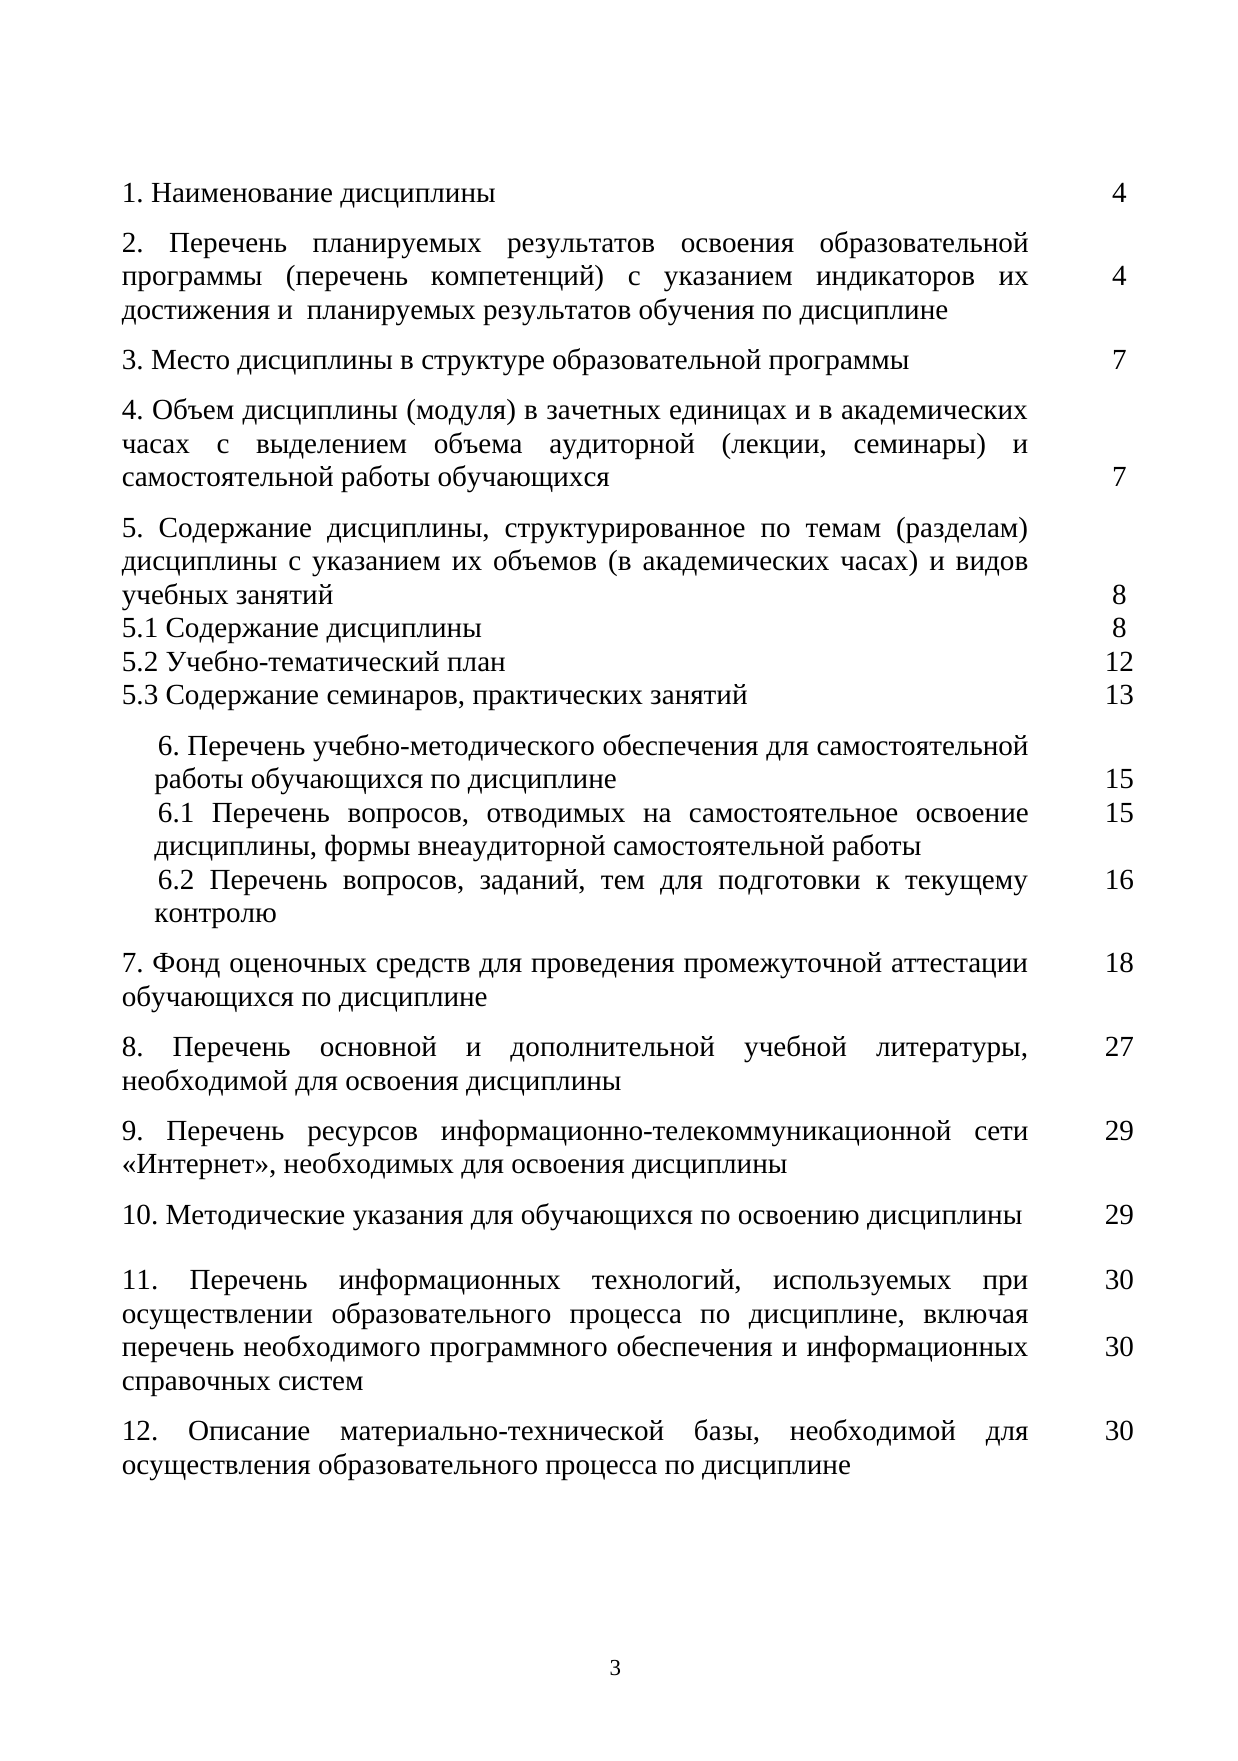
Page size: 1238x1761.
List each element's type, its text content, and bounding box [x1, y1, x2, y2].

table_cell 7 [1038, 334, 1201, 384]
table_cell 12. Описание материально-технической базы, необходимой для осуществления образовательного процесса по дисциплине [113, 1405, 1037, 1489]
table_cell 15 15 16 [1038, 719, 1201, 937]
table_cell 29 [1038, 1189, 1201, 1254]
table_cell 29 [1038, 1105, 1201, 1188]
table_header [113, 133, 1037, 217]
table_cell 30 30 [1038, 1254, 1201, 1405]
table_cell 18 [1038, 937, 1201, 1021]
table_cell 5. Содержание дисциплины, структурированное по темам (разделам) дисциплины с указанием их объемов (в академических часах) и видов учебных занятий 5.1 Содержание дисциплины 5.2 Учебно-тематический план 5.3 Содержание семинаров, практических занятий [113, 501, 1037, 719]
table_cell 4. Объем дисциплины (модуля) в зачетных единицах и в академических часах с выделением объема аудиторной (лекции, семинары) и самостоятельной работы обучающихся [113, 384, 1037, 501]
table_cell 7. Фонд оценочных средств для проведения промежуточной аттестации обучающихся по дисциплине [113, 937, 1037, 1021]
table_cell 2. Перечень планируемых результатов освоения образовательной программы (перечень компетенций) с указанием индикаторов их достижения и планируемых результатов обучения по дисциплине [113, 217, 1037, 334]
table_cell 6. Перечень учебно-методического обеспечения для самостоятельной работы обучающихся по дисциплине 6.1 Перечень вопросов, отводимых на самостоятельное освоение дисциплины, формы внеаудиторной самостоятельной работы 6.2 Перечень вопросов, заданий, тем для подготовки к текущему контролю [113, 719, 1037, 937]
table_cell 11. Перечень информационных технологий, используемых при осуществлении образовательного процесса по дисциплине, включая перечень необходимого программного обеспечения и информационных справочных систем [113, 1254, 1037, 1405]
table_cell 8. Перечень основной и дополнительной учебной литературы, необходимой для освоения дисциплины [113, 1021, 1037, 1105]
table_cell 8 8 12 13 [1038, 501, 1201, 719]
table_cell 10. Методические указания для обучающихся по освоению дисциплины [113, 1189, 1037, 1254]
table_cell 3. Место дисциплины в структуре образовательной программы [113, 334, 1037, 384]
table_cell 9. Перечень ресурсов информационно-телекоммуникационной сети «Интернет», необходимых для освоения дисциплины [113, 1105, 1037, 1188]
table_cell 7 [1038, 384, 1201, 501]
table_cell 4 [1038, 217, 1201, 334]
table_cell 27 [1038, 1021, 1201, 1105]
table_cell 30 [1038, 1405, 1201, 1489]
table_header Стр 4 [1038, 133, 1201, 217]
